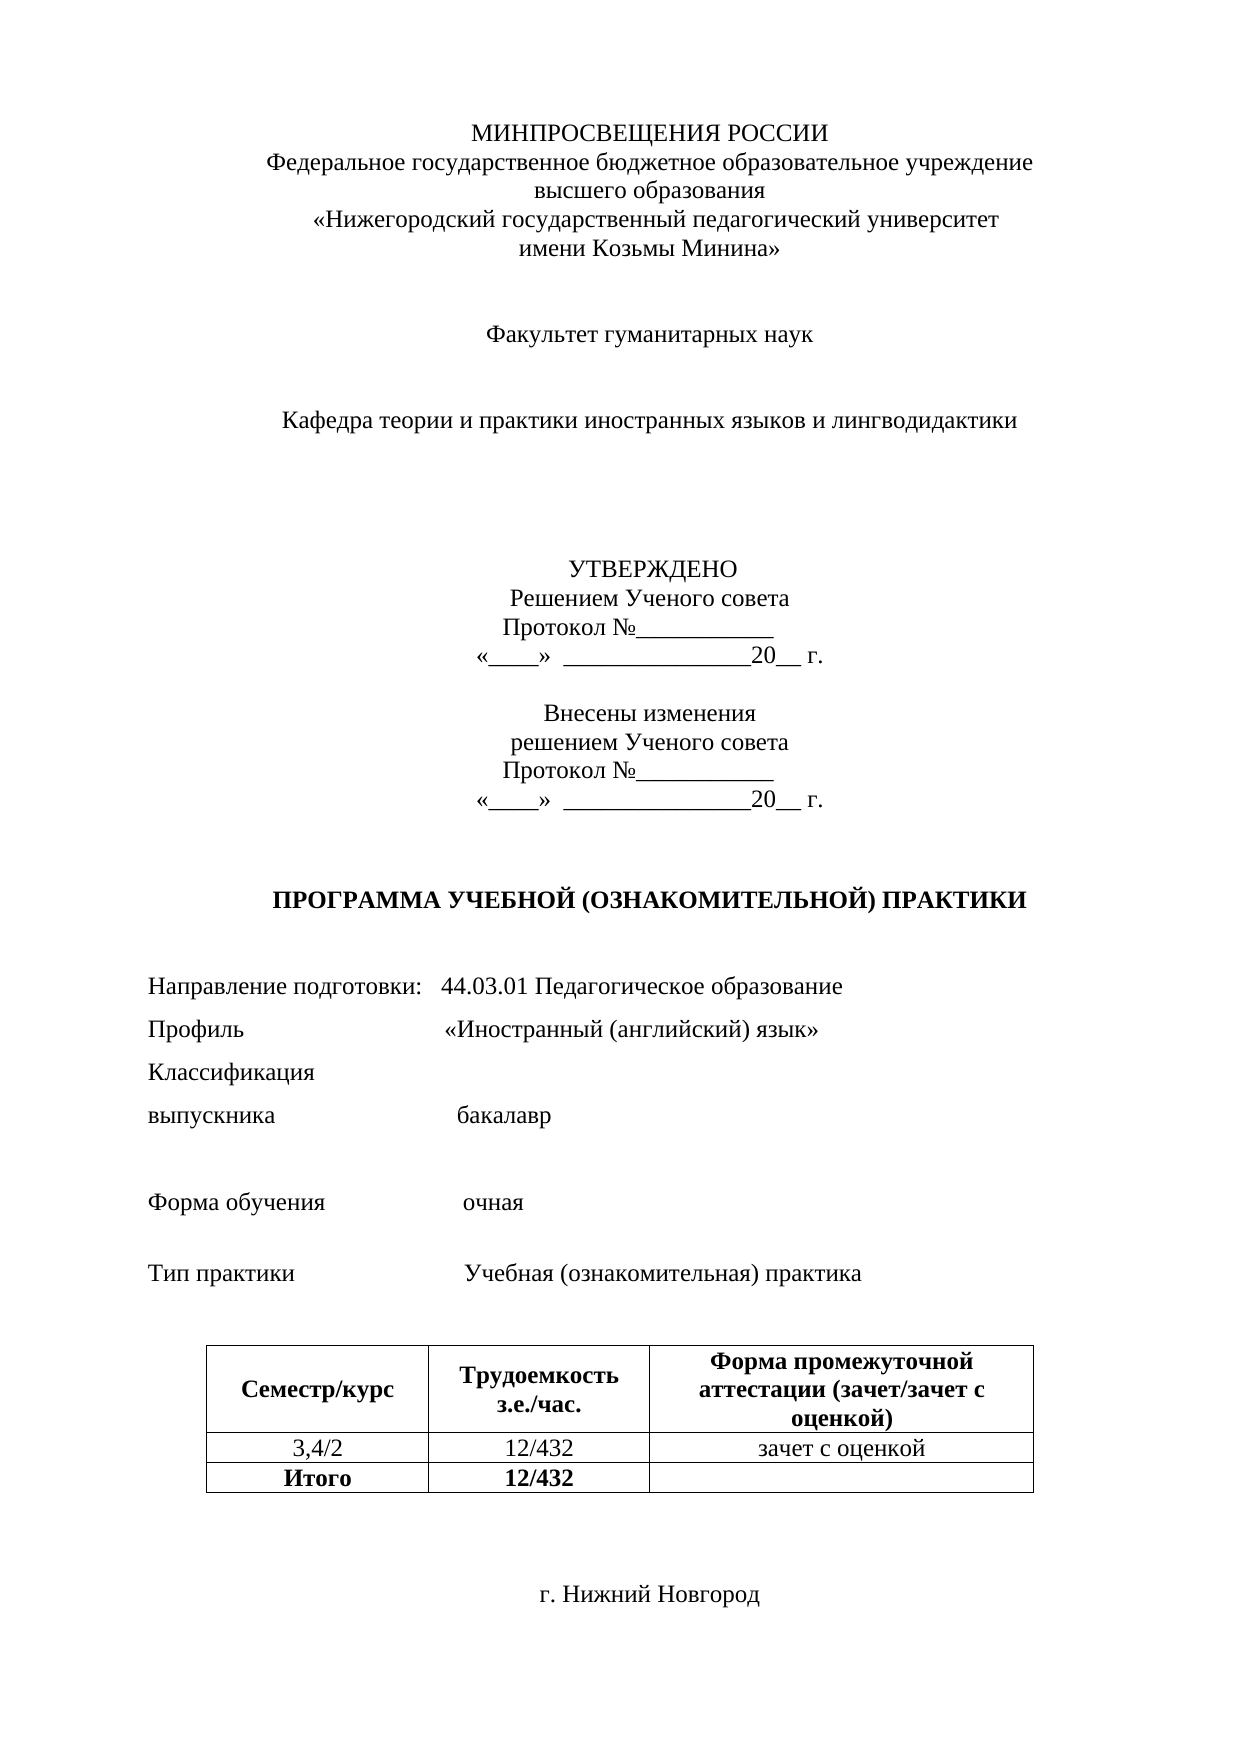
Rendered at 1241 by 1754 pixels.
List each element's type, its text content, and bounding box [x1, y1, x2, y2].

table_cell 3,4/2 [207, 1433, 428, 1462]
text Факультет гуманитарных наук [148, 319, 1152, 348]
text «____» _______________20__ г. [148, 784, 1152, 813]
text Федеральное государственное бюджетное образовательное учреждение [148, 147, 1152, 176]
table_header Семестр/курс [207, 1346, 428, 1432]
text Решением Ученого совета [148, 583, 1152, 612]
table_cell 12/432 [429, 1463, 649, 1492]
text решением Ученого совета [148, 727, 1152, 755]
text «____» _______________20__ г. [148, 640, 1152, 669]
text имени Козьмы Минина» [148, 233, 1152, 262]
text Внесены изменения [148, 698, 1152, 727]
text Форма обучения очная [148, 1187, 1152, 1215]
text Направление подготовки: 44.03.01 Педагогическое образование [148, 971, 1152, 1000]
text г. Нижний Новгород [148, 1579, 1152, 1608]
text «Нижегородский государственный педагогический университет [148, 204, 1152, 233]
text высшего образования [148, 176, 1152, 204]
text программа УЧЕБНОЙ (ознакомительной) ПРАКТИКИ [148, 885, 1152, 913]
text Протокол №___________ [148, 612, 1152, 640]
text Классификация [148, 1057, 1152, 1086]
table_cell [650, 1463, 1033, 1492]
table_header Трудоемкость з.е./час. [429, 1346, 649, 1432]
table_cell Итого [207, 1463, 428, 1492]
table_cell зачет с оценкой [650, 1433, 1033, 1462]
text Тип практики Учебная (ознакомительная) практика [148, 1258, 1152, 1287]
text УТВЕРЖДЕНО [148, 554, 1152, 583]
table_header Форма промежуточной аттестации (зачет/зачет с оценкой) [650, 1346, 1033, 1432]
text выпускника бакалавр [148, 1100, 1152, 1129]
table_cell 12/432 [429, 1433, 649, 1462]
text Кафедра теории и практики иностранных языков и лингводидактики [148, 406, 1152, 434]
text Протокол №___________ [148, 755, 1152, 784]
text МИНПРОСВЕЩЕНИЯ РОССИИ [148, 118, 1152, 147]
text Профиль «Иностранный (английский) язык» [148, 1014, 1152, 1043]
